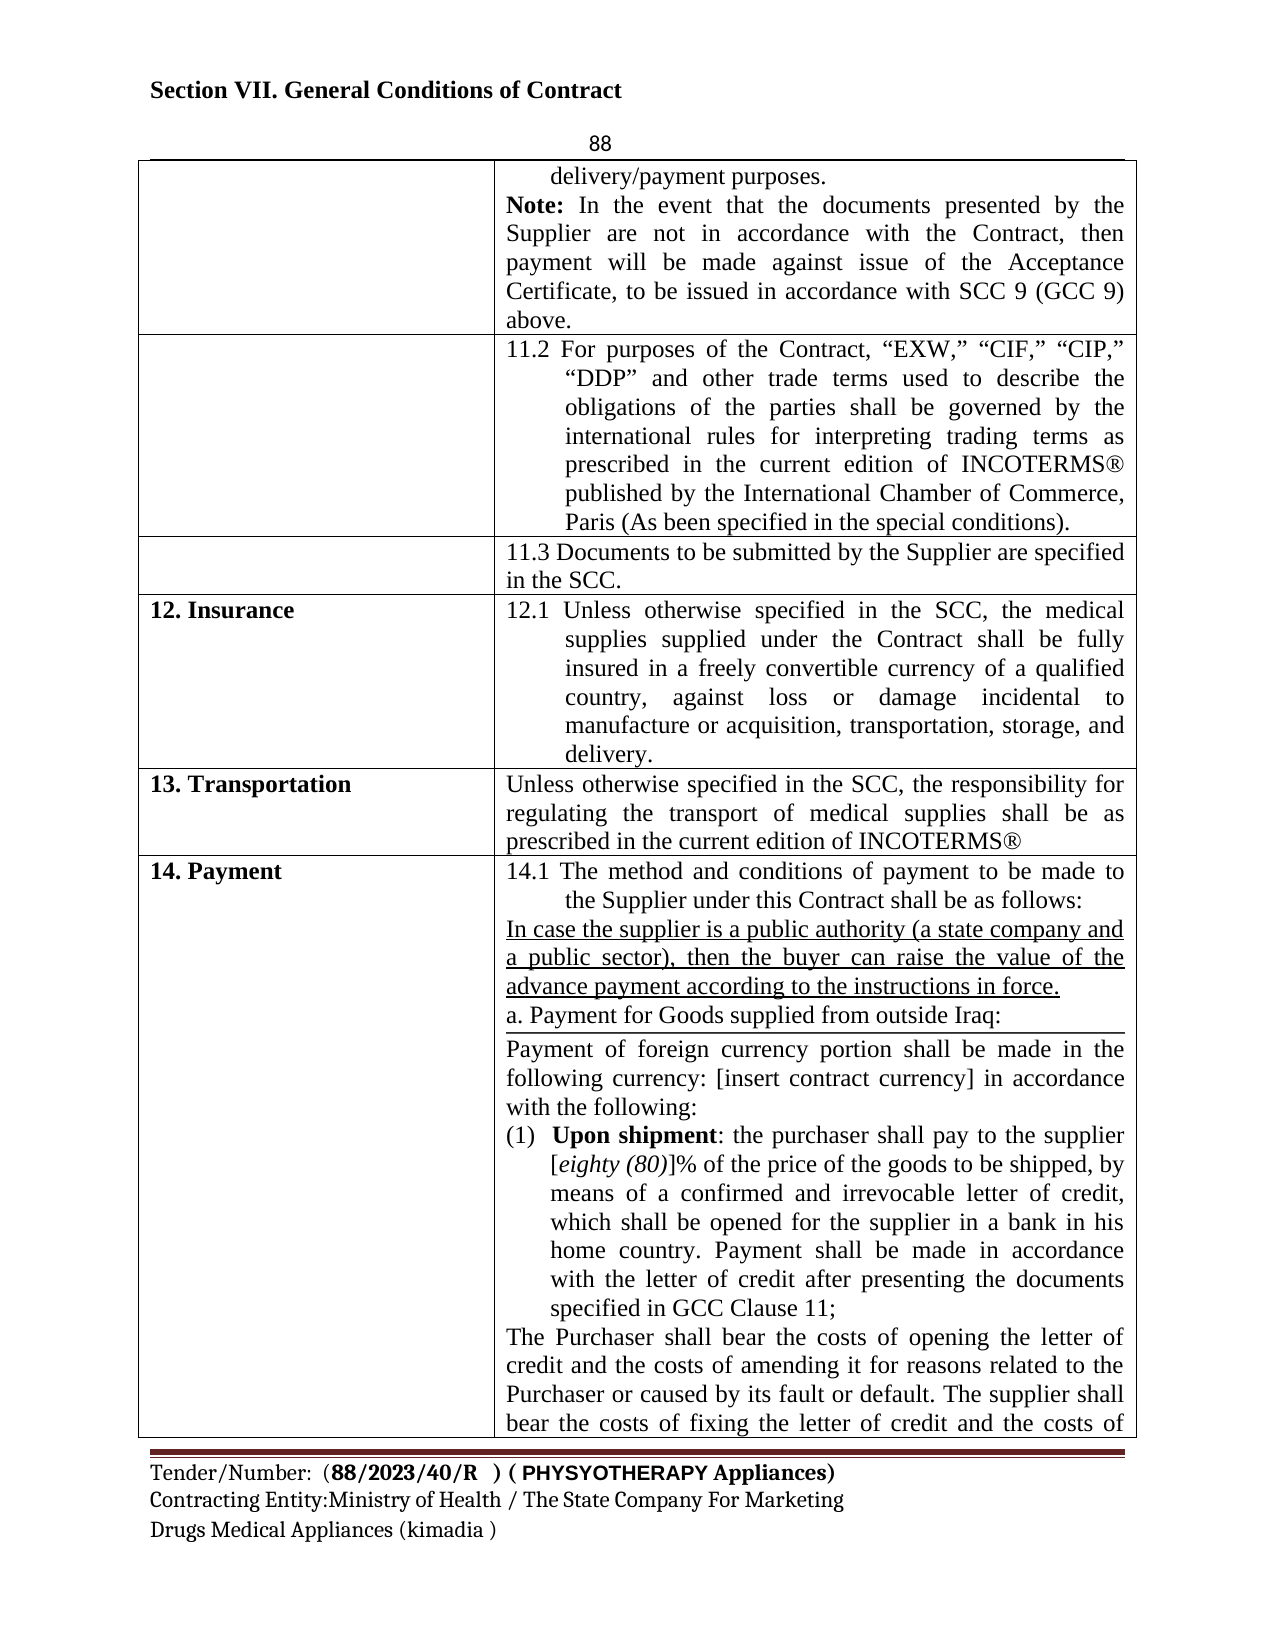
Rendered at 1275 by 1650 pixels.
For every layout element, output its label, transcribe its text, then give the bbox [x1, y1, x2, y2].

table_cell 13. Transportation [139, 769, 494, 855]
table_header [139, 161, 494, 333]
table_cell 12. Insurance [139, 595, 494, 768]
table_cell [139, 537, 494, 594]
table_cell 11.2 For purposes of the Contract, “EXW,” “CIF,” “CIP,” “DDP” and other trade terms used to describe the obligations of the parties shall be governed by the international rules for interpreting trading terms as prescribed in the current edition of INCOTERMS® published by the International Chamber of Commerce, Paris (As been specified in the special conditions). [495, 335, 1136, 536]
table_cell [139, 335, 494, 536]
table_cell 12.1 Unless otherwise specified in the SCC, the medical supplies supplied under the Contract shall be fully insured in a freely convertible currency of a qualified country, against loss or damage incidental to manufacture or acquisition, transportation, storage, and delivery. [495, 595, 1136, 768]
table_cell 14. Payment [139, 856, 494, 1437]
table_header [495, 161, 1136, 333]
table_cell Unless otherwise specified in the SCC, the responsibility for regulating the transport of medical supplies shall be as prescribed in the current edition of INCOTERMS® [495, 769, 1136, 855]
table_cell 11.3 Documents to be submitted by the Supplier are specified in the SCC. [495, 537, 1136, 594]
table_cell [495, 856, 1136, 1437]
